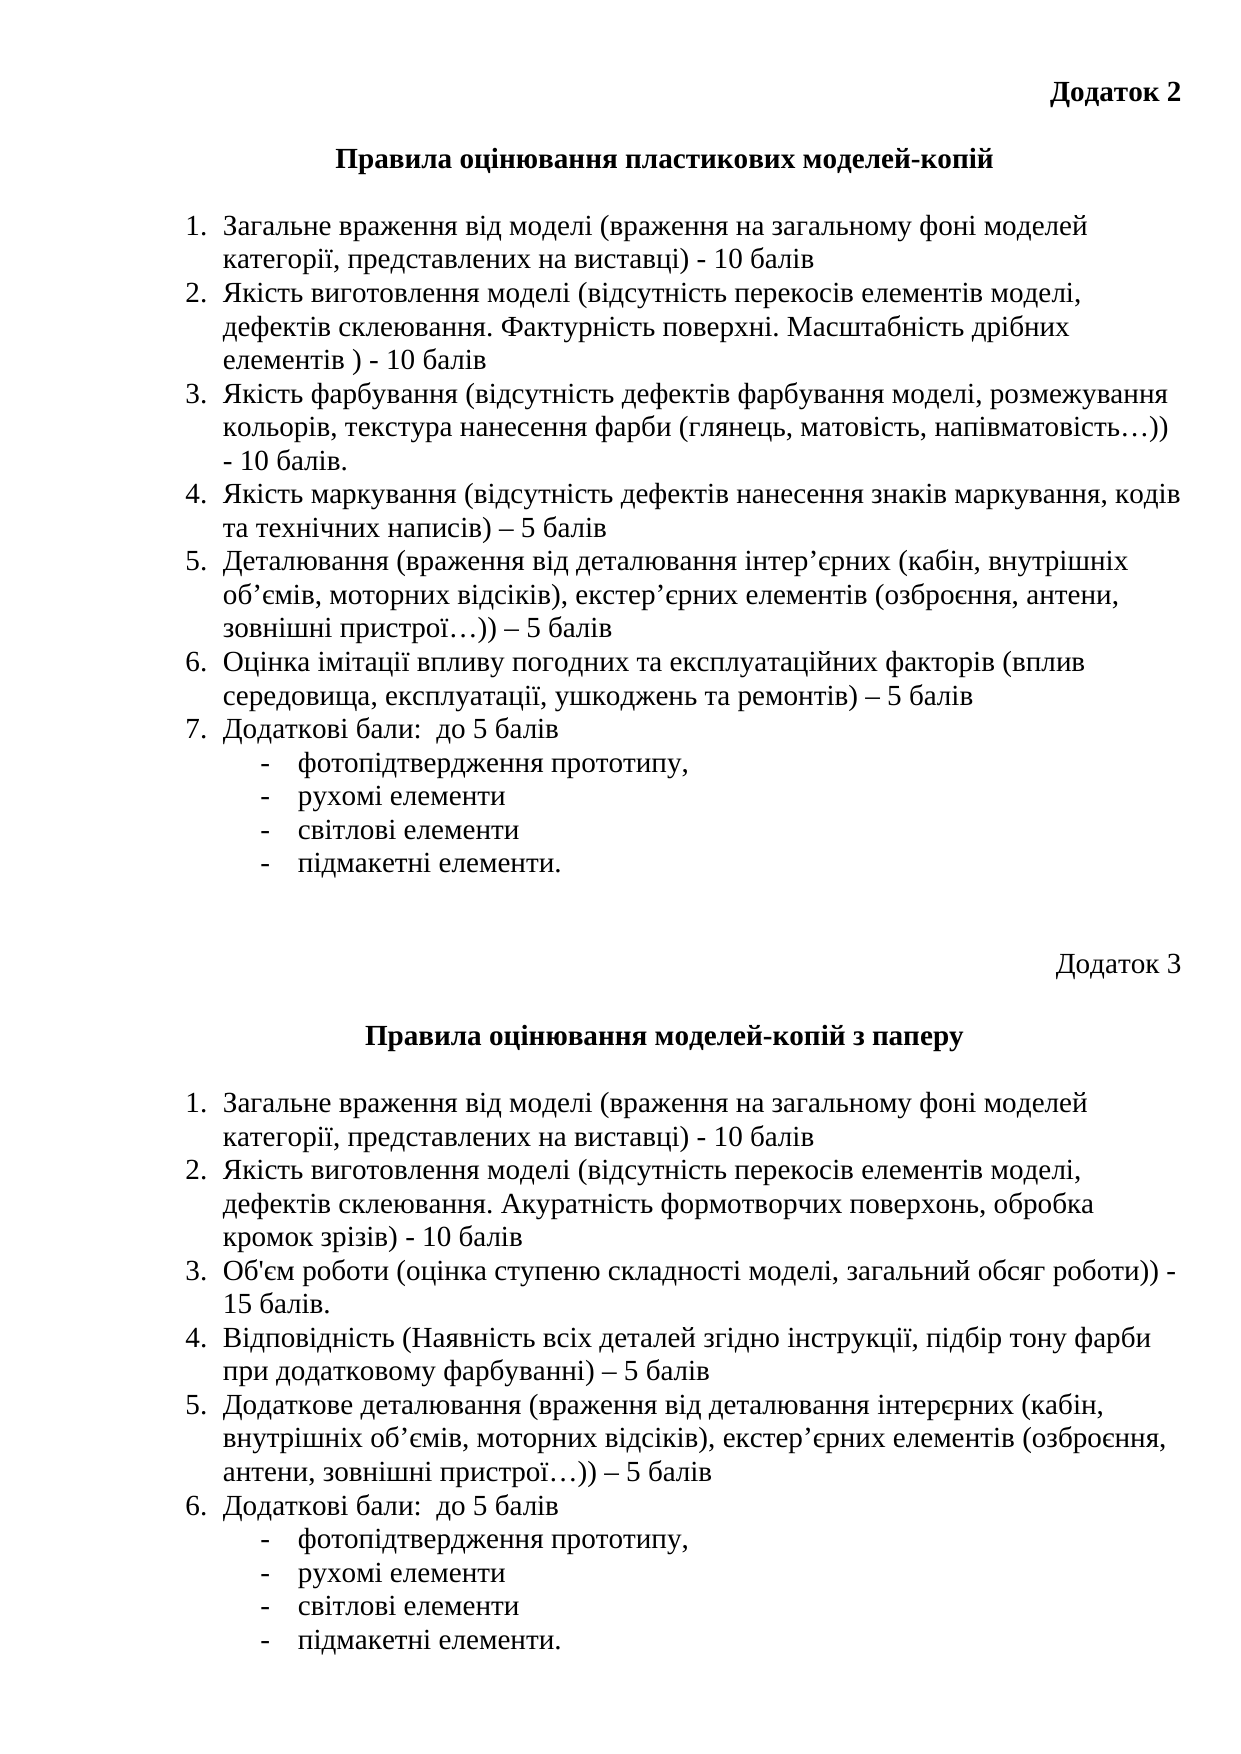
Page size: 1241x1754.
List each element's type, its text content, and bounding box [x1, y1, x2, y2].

list Деталювання (враження від деталювання інтер’єрних (кабін, внутрішніх об’ємів, моторних відсіків), екстер’єрних елементів (озброєння, антени, зовнішні пристрої…)) – 5 балів [185, 543, 1181, 644]
list Додаткові бали: до 5 балів [185, 711, 1181, 745]
list Додаткові бали: до 5 балів [185, 1488, 1181, 1521]
list фотопідтвердження прототипу, [260, 745, 1181, 778]
text Правила оцінювання моделей-копій з паперу [148, 1018, 1181, 1052]
list підмакетні елементи. [260, 1622, 1181, 1655]
list фотопідтвердження прототипу, [260, 1521, 1181, 1555]
list Якість виготовлення моделі (відсутність перекосів елементів моделі, дефектів склеювання. Акуратність формотворчих поверхонь, обробка кромок зрізів) - 10 балів [185, 1152, 1181, 1253]
text Правила оцінювання пластикових моделей-копій [148, 141, 1181, 174]
list підмакетні елементи. [260, 845, 1181, 879]
list рухомі елементи [260, 1555, 1181, 1588]
list Якість виготовлення моделі (відсутність перекосів елементів моделі, дефектів склеювання. Фактурність поверхні. Масштабність дрібних елементів ) - 10 балів [185, 275, 1181, 376]
text Додаток 2 [148, 74, 1181, 107]
list Якість фарбування (відсутність дефектів фарбування моделі, розмежування кольорів, текстура нанесення фарби (глянець, матовість, напівматовість…)) - 10 балів. [185, 376, 1181, 476]
text Додаток 3 [148, 946, 1181, 979]
list Якість маркування (відсутність дефектів нанесення знаків маркування, кодів та технічних написів) – 5 балів [185, 476, 1181, 543]
list Об'єм роботи (оцінка ступеню складності моделі, загальний обсяг роботи)) - 15 балів. [185, 1253, 1181, 1320]
list Додаткове деталювання (враження від деталювання інтерєрних (кабін, внутрішніх об’ємів, моторних відсіків), екстер’єрних елементів (озброєння, антени, зовнішні пристрої…)) – 5 балів [185, 1387, 1181, 1488]
list світлові елементи [260, 1588, 1181, 1622]
list Загальне враження від моделі (враження на загальному фоні моделей категорії, представлених на виставці) - 10 балів [185, 208, 1181, 275]
list Відповідність (Наявність всіх деталей згідно інструкції, підбір тону фарби при додатковому фарбуванні) – 5 балів [185, 1320, 1181, 1387]
list Загальне враження від моделі (враження на загальному фоні моделей категорії, представлених на виставці) - 10 балів [185, 1085, 1181, 1152]
list рухомі елементи [260, 778, 1181, 812]
list світлові елементи [260, 812, 1181, 845]
list Оцінка імітації впливу погодних та експлуатаційних факторів (вплив середовища, експлуатації, ушкоджень та ремонтів) – 5 балів [185, 644, 1181, 711]
